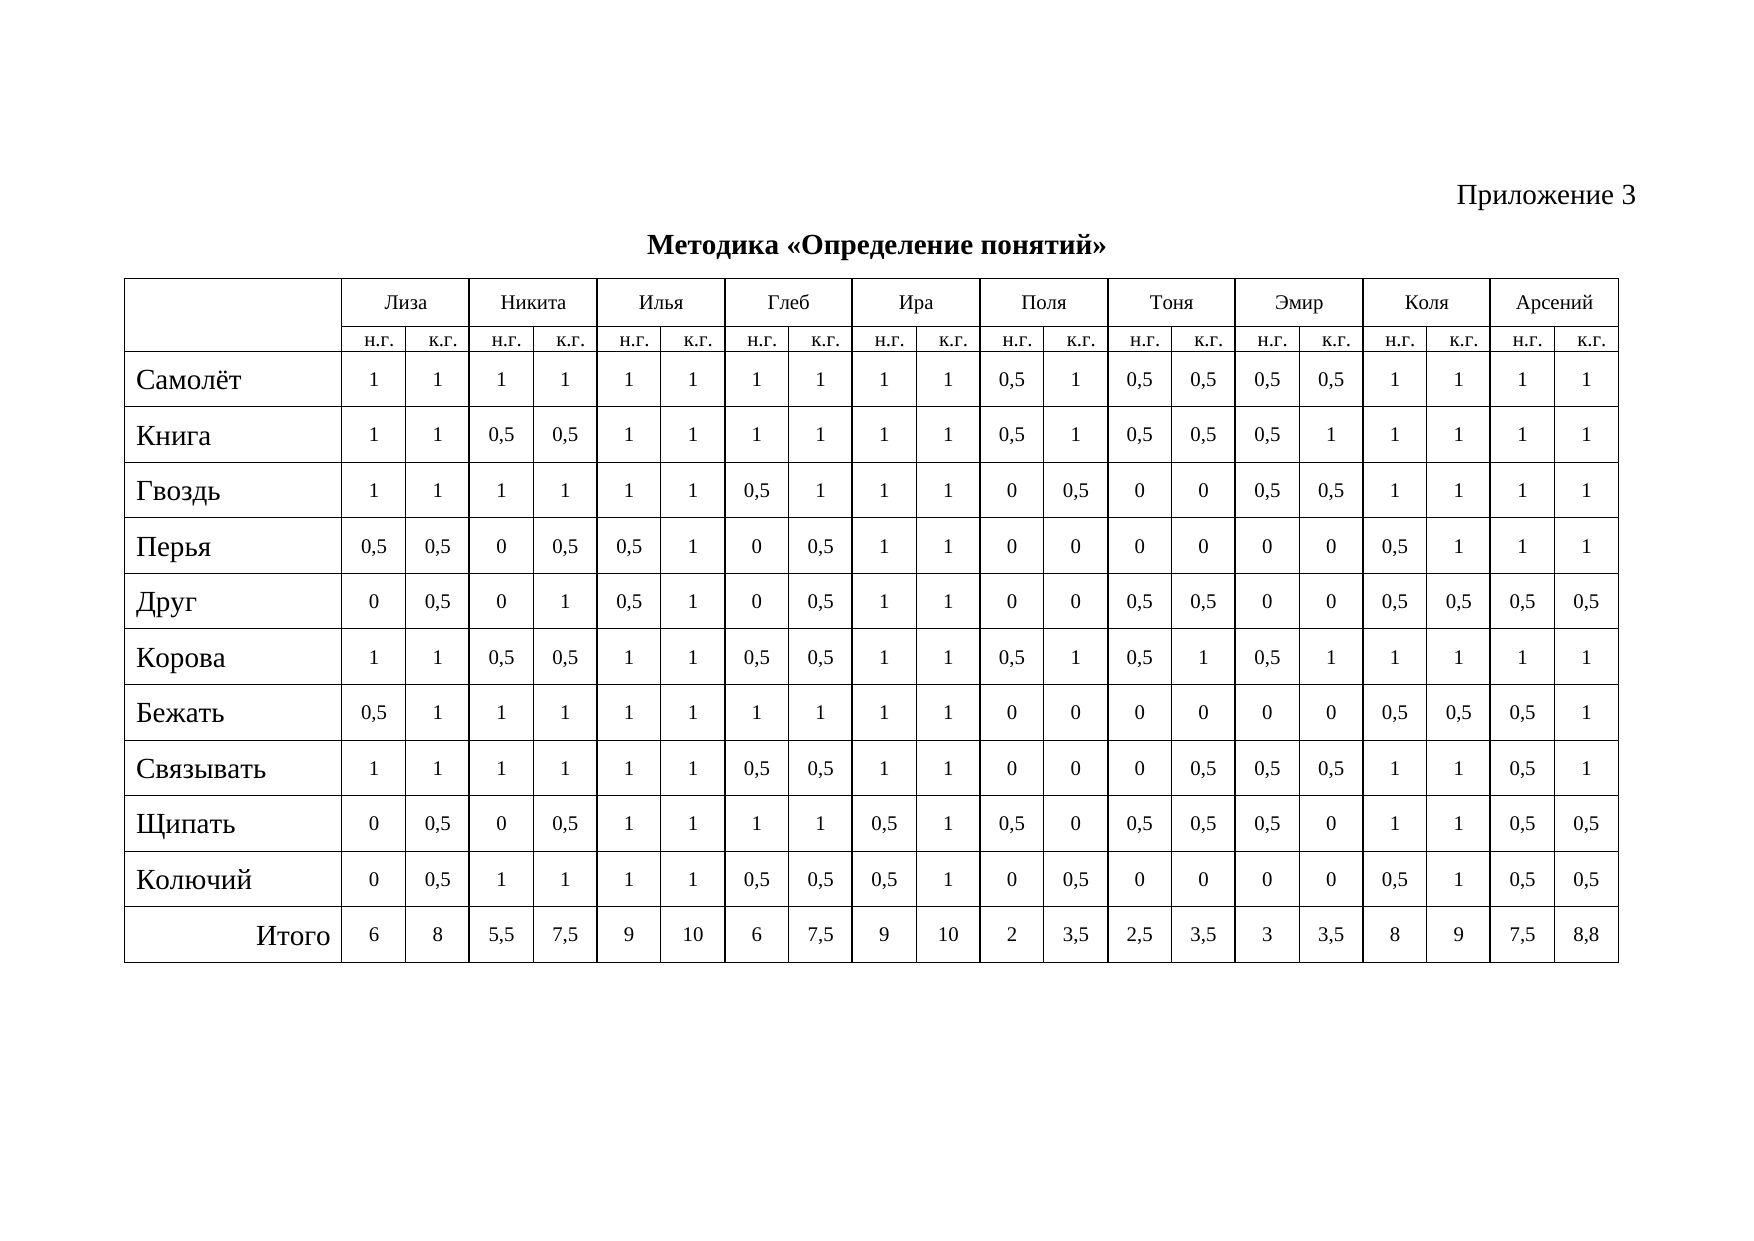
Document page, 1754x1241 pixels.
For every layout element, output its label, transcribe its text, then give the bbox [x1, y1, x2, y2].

table_cell к.г. [1044, 327, 1107, 351]
table_cell 0 [981, 741, 1043, 795]
table_cell 0 [726, 574, 788, 628]
table_cell к.г. [534, 327, 596, 351]
table_cell 1 [598, 685, 660, 739]
table_cell 5,5 [470, 907, 533, 962]
table_cell Перья [125, 518, 341, 573]
table_cell 0,5 [1236, 463, 1299, 517]
table_cell 0,5 [1427, 574, 1489, 628]
table_cell 0,5 [1364, 518, 1426, 573]
table_cell 1 [470, 463, 533, 517]
table_cell 0,5 [789, 518, 851, 573]
table_cell 1 [917, 852, 979, 906]
table_cell 1 [917, 463, 979, 517]
table_cell 0,5 [789, 574, 851, 628]
table_cell 1 [1364, 352, 1426, 406]
table_cell 0,5 [342, 685, 405, 739]
table_cell 1 [661, 629, 724, 684]
table_cell 1 [1555, 407, 1618, 462]
table_cell 3 [1236, 907, 1299, 962]
table_cell Самолёт [125, 352, 341, 406]
table_cell 1 [1364, 463, 1426, 517]
table_cell 1 [1427, 852, 1489, 906]
table_cell к.г. [1427, 327, 1489, 351]
table_cell 0,5 [1491, 852, 1554, 906]
table_cell 0,5 [1109, 352, 1171, 406]
table_cell 1 [661, 463, 724, 517]
table_cell 1 [1427, 518, 1489, 573]
table_cell 1 [598, 463, 660, 517]
table_cell 1 [1044, 352, 1107, 406]
table_cell 0,5 [789, 629, 851, 684]
table_cell 1 [1172, 629, 1234, 684]
table_cell 0,5 [598, 518, 660, 573]
table_cell 0,5 [1172, 352, 1234, 406]
table_header Поля [981, 279, 1107, 326]
table_cell н.г. [598, 327, 660, 351]
text Приложение 3 [118, 177, 1636, 211]
table_cell 1 [534, 352, 596, 406]
table_cell 1 [853, 741, 916, 795]
table_cell 0,5 [853, 852, 916, 906]
table_cell Бежать [125, 685, 341, 739]
table_cell 1 [1491, 407, 1554, 462]
table_cell 0,5 [1300, 741, 1362, 795]
table_cell 0,5 [406, 518, 468, 573]
table_cell 1 [598, 796, 660, 851]
table_cell 1 [1491, 463, 1554, 517]
table_cell 0 [1300, 852, 1362, 906]
table_cell 1 [853, 407, 916, 462]
table_cell 8 [406, 907, 468, 962]
table_cell 0 [1109, 852, 1171, 906]
table_cell 1 [1555, 463, 1618, 517]
table_cell 0 [1172, 518, 1234, 573]
table_cell 2,5 [1109, 907, 1171, 962]
table_header [125, 279, 341, 351]
table_header Тоня [1109, 279, 1234, 326]
table_cell к.г. [1172, 327, 1234, 351]
table_cell 1 [342, 407, 405, 462]
table_cell 1 [661, 852, 724, 906]
table_cell 1 [1364, 629, 1426, 684]
table_cell 0,5 [726, 629, 788, 684]
table_cell 1 [1300, 407, 1362, 462]
table_cell 1 [470, 352, 533, 406]
table_cell 0 [1044, 685, 1107, 739]
table_cell 1 [726, 796, 788, 851]
table_cell 0,5 [534, 629, 596, 684]
table_cell 1 [661, 796, 724, 851]
table_cell н.г. [1491, 327, 1554, 351]
table_cell 1 [1427, 407, 1489, 462]
table_cell 1 [1427, 352, 1489, 406]
table_cell 0,5 [1172, 796, 1234, 851]
table_cell 1 [342, 741, 405, 795]
table_cell 1 [342, 629, 405, 684]
table_header Илья [598, 279, 724, 326]
table_cell 0 [1109, 518, 1171, 573]
table_cell 1 [598, 407, 660, 462]
table_cell 1 [789, 463, 851, 517]
table_cell 0,5 [1300, 352, 1362, 406]
table_cell н.г. [470, 327, 533, 351]
table_cell 1 [470, 741, 533, 795]
table_cell 1 [534, 685, 596, 739]
table_cell 1 [598, 629, 660, 684]
table_cell 1 [661, 574, 724, 628]
table_cell 0,5 [406, 852, 468, 906]
table_cell 1 [789, 407, 851, 462]
table_cell 1 [1300, 629, 1362, 684]
table_cell 1 [917, 685, 979, 739]
table_cell 0 [1300, 685, 1362, 739]
table_cell 0 [981, 685, 1043, 739]
table_cell 1 [598, 352, 660, 406]
table_cell 1 [1491, 629, 1554, 684]
table_cell 0,5 [534, 796, 596, 851]
table_cell 1 [917, 741, 979, 795]
table_cell 1 [853, 629, 916, 684]
table_cell 1 [1427, 741, 1489, 795]
table_cell 0 [1044, 518, 1107, 573]
table_cell Щипать [125, 796, 341, 851]
table_cell 3,5 [1300, 907, 1362, 962]
table_cell 0,5 [1172, 407, 1234, 462]
table_cell 1 [853, 518, 916, 573]
table_cell 0 [981, 574, 1043, 628]
table_cell 1 [470, 852, 533, 906]
table_cell 0,5 [1491, 574, 1554, 628]
table_cell 0,5 [598, 574, 660, 628]
table_cell 1 [534, 463, 596, 517]
table_cell 1 [661, 685, 724, 739]
table_cell 1 [406, 629, 468, 684]
table_cell 1 [534, 574, 596, 628]
table_cell 0,5 [1491, 741, 1554, 795]
table_cell 0,5 [1109, 796, 1171, 851]
table_cell 0 [470, 796, 533, 851]
table_cell 0 [981, 518, 1043, 573]
table_cell 1 [342, 352, 405, 406]
table_cell 0,5 [726, 463, 788, 517]
table_cell Связывать [125, 741, 341, 795]
table_cell 0 [1109, 463, 1171, 517]
table_cell Итого [125, 907, 341, 962]
table_cell 0 [1172, 852, 1234, 906]
table_cell 1 [598, 852, 660, 906]
table_cell 1 [917, 574, 979, 628]
table_header Лиза [342, 279, 468, 326]
table_cell 0,5 [789, 852, 851, 906]
table_cell 0,5 [1109, 629, 1171, 684]
table_cell 7,5 [1491, 907, 1554, 962]
table_cell 1 [406, 685, 468, 739]
table_cell 0 [1172, 685, 1234, 739]
table_cell н.г. [726, 327, 788, 351]
table_cell 1 [661, 741, 724, 795]
table_cell к.г. [917, 327, 979, 351]
table_cell 0 [1109, 685, 1171, 739]
table_cell 1 [1555, 685, 1618, 739]
table_cell 1 [917, 518, 979, 573]
table_cell 1 [470, 685, 533, 739]
table_cell 0 [342, 852, 405, 906]
table_cell 1 [1364, 407, 1426, 462]
table_cell 9 [853, 907, 916, 962]
table_cell 1 [726, 352, 788, 406]
table_cell 1 [853, 685, 916, 739]
table_cell 1 [789, 352, 851, 406]
table_cell 0 [726, 518, 788, 573]
table_cell 0 [1236, 574, 1299, 628]
table_cell 0 [1044, 741, 1107, 795]
table_cell 1 [661, 518, 724, 573]
table_cell 1 [789, 796, 851, 851]
text Методика «Определение понятий» [118, 227, 1636, 261]
table_cell 1 [406, 463, 468, 517]
table_cell 0,5 [1236, 629, 1299, 684]
table_cell 1 [726, 685, 788, 739]
table_cell 0,5 [726, 852, 788, 906]
table_cell 1 [1491, 518, 1554, 573]
table_cell 0,5 [726, 741, 788, 795]
table_cell к.г. [789, 327, 851, 351]
table_cell 7,5 [534, 907, 596, 962]
table_cell 0,5 [981, 629, 1043, 684]
table_cell 0,5 [470, 629, 533, 684]
table_cell 0,5 [470, 407, 533, 462]
table_cell 0 [1109, 741, 1171, 795]
table_cell 6 [342, 907, 405, 962]
table_cell 0,5 [1236, 796, 1299, 851]
table_cell 1 [406, 741, 468, 795]
table_cell 10 [917, 907, 979, 962]
table_cell 10 [661, 907, 724, 962]
table_cell 1 [1555, 352, 1618, 406]
table_cell 1 [406, 407, 468, 462]
table_cell 0,5 [342, 518, 405, 573]
table_cell 0,5 [1427, 685, 1489, 739]
table_cell н.г. [853, 327, 916, 351]
table_cell 1 [342, 463, 405, 517]
table_cell 1 [1427, 796, 1489, 851]
table_cell 0,5 [1172, 574, 1234, 628]
table_cell 1 [406, 352, 468, 406]
table_cell 0,5 [1236, 741, 1299, 795]
table_cell 1 [853, 463, 916, 517]
table_cell н.г. [1236, 327, 1299, 351]
table_cell к.г. [661, 327, 724, 351]
table_cell 0,5 [981, 407, 1043, 462]
table_cell 1 [661, 407, 724, 462]
table_cell 0,5 [981, 352, 1043, 406]
table_cell 0,5 [1364, 574, 1426, 628]
table_cell 0 [470, 574, 533, 628]
table_cell 1 [917, 407, 979, 462]
table_header Ира [853, 279, 979, 326]
table_cell Друг [125, 574, 341, 628]
table_cell 0,5 [534, 518, 596, 573]
table_cell 1 [1044, 629, 1107, 684]
table_cell 0,5 [981, 796, 1043, 851]
table_cell 0 [981, 463, 1043, 517]
table_cell 0 [1300, 574, 1362, 628]
table_cell 0,5 [1491, 796, 1554, 851]
table_cell 0,5 [1364, 852, 1426, 906]
table_cell 6 [726, 907, 788, 962]
table_cell 1 [1555, 741, 1618, 795]
table_cell 0,5 [1491, 685, 1554, 739]
table_cell к.г. [1300, 327, 1362, 351]
table_cell 1 [661, 352, 724, 406]
table_cell 0 [342, 574, 405, 628]
table_cell 1 [598, 741, 660, 795]
table_cell 1 [534, 741, 596, 795]
table_cell 1 [1364, 796, 1426, 851]
table_cell 0 [1044, 796, 1107, 851]
table_cell 0 [1300, 796, 1362, 851]
table_cell н.г. [342, 327, 405, 351]
table_cell Гвоздь [125, 463, 341, 517]
table_cell 1 [1364, 741, 1426, 795]
table_cell 1 [1427, 629, 1489, 684]
table_cell 0 [981, 852, 1043, 906]
table_cell 3,5 [1172, 907, 1234, 962]
table_cell 0,5 [1172, 741, 1234, 795]
table_cell Колючий [125, 852, 341, 906]
table_cell 8 [1364, 907, 1426, 962]
table_cell 0,5 [1109, 407, 1171, 462]
table_cell 1 [1555, 518, 1618, 573]
table_cell 1 [917, 352, 979, 406]
table_cell 0,5 [1364, 685, 1426, 739]
table_cell 0 [1236, 518, 1299, 573]
table_cell 8,8 [1555, 907, 1618, 962]
table_header Коля [1364, 279, 1489, 326]
table_cell н.г. [1364, 327, 1426, 351]
table_cell 1 [1491, 352, 1554, 406]
table_cell 7,5 [789, 907, 851, 962]
table_cell к.г. [1555, 327, 1618, 351]
table_cell 0 [1236, 685, 1299, 739]
table_cell 0,5 [534, 407, 596, 462]
table_cell 1 [1555, 629, 1618, 684]
table_cell н.г. [1109, 327, 1171, 351]
table_header Никита [470, 279, 596, 326]
table_cell 1 [1427, 463, 1489, 517]
table_cell 0,5 [853, 796, 916, 851]
table_cell 1 [853, 574, 916, 628]
table_cell н.г. [981, 327, 1043, 351]
table_cell 9 [598, 907, 660, 962]
table_cell 0 [1236, 852, 1299, 906]
table_header Глеб [726, 279, 851, 326]
table_header Эмир [1236, 279, 1362, 326]
table_cell 0,5 [406, 796, 468, 851]
table_cell Книга [125, 407, 341, 462]
table_cell 0,5 [1236, 352, 1299, 406]
table_cell 0,5 [1555, 852, 1618, 906]
table_cell 1 [789, 685, 851, 739]
table_cell 0,5 [406, 574, 468, 628]
table_cell 1 [726, 407, 788, 462]
table_cell 0 [1300, 518, 1362, 573]
table_cell к.г. [406, 327, 468, 351]
table_cell 0,5 [1555, 574, 1618, 628]
table_cell 0,5 [1044, 463, 1107, 517]
table_cell 0,5 [789, 741, 851, 795]
table_cell 2 [981, 907, 1043, 962]
table_cell 0,5 [1109, 574, 1171, 628]
table_cell 0 [342, 796, 405, 851]
table_cell 0 [1172, 463, 1234, 517]
table_cell 1 [917, 629, 979, 684]
table_cell 0,5 [1300, 463, 1362, 517]
table_cell 0,5 [1236, 407, 1299, 462]
table_cell 1 [1044, 407, 1107, 462]
table_header Арсений [1491, 279, 1618, 326]
table_cell 0 [470, 518, 533, 573]
table_cell Корова [125, 629, 341, 684]
table_cell 1 [534, 852, 596, 906]
table_cell 0 [1044, 574, 1107, 628]
table_cell 3,5 [1044, 907, 1107, 962]
table_cell 1 [917, 796, 979, 851]
table_cell 0,5 [1044, 852, 1107, 906]
table_cell 0,5 [1555, 796, 1618, 851]
table_cell 1 [853, 352, 916, 406]
table_cell 9 [1427, 907, 1489, 962]
